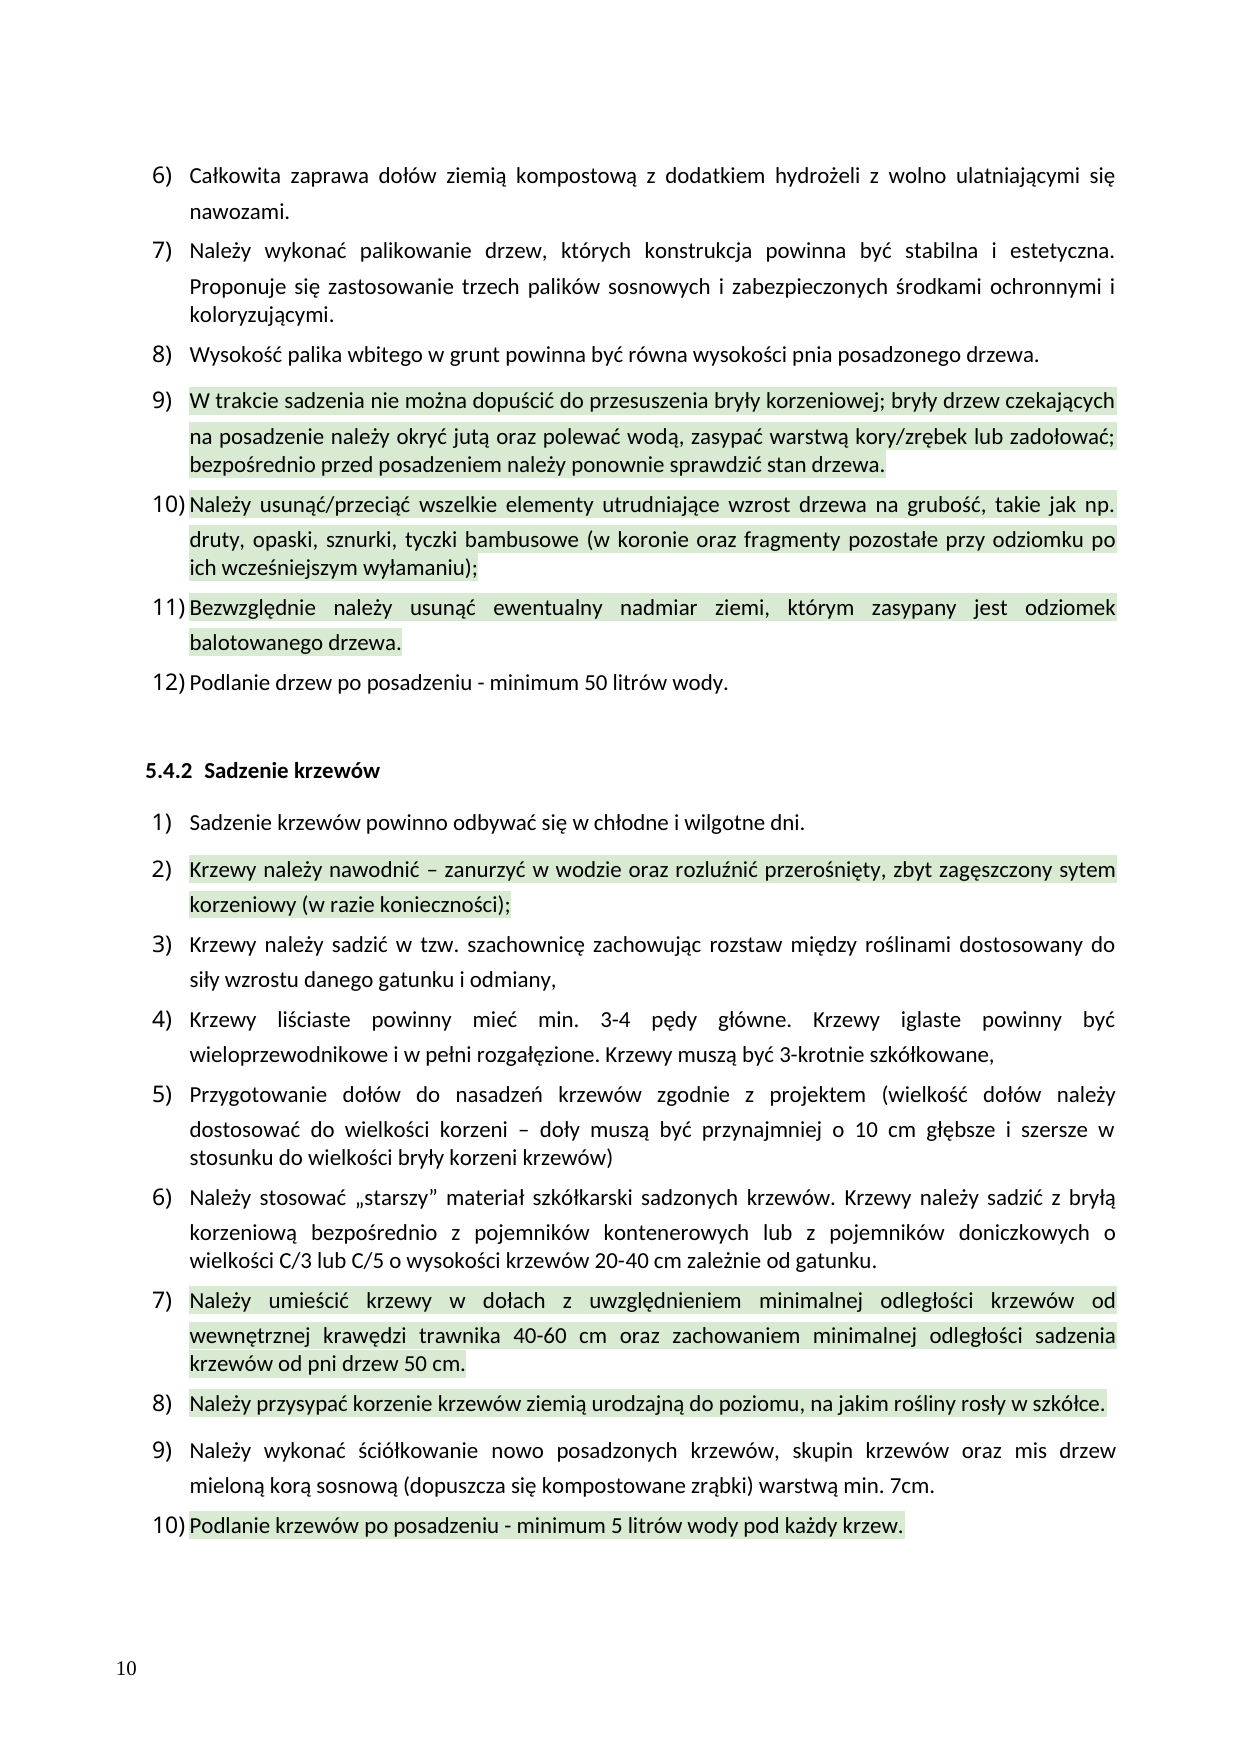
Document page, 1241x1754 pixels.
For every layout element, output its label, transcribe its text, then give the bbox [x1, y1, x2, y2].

list W trakcie sadzenia nie można dopuścić do przesuszenia bryły korzeniowej; bryły drzew czekających na posadzenie należy okryć jutą oraz polewać wodą, zasypać warstwą kory/zrębek lub zadołować; bezpośrednio przed posadzeniem należy ponownie sprawdzić stan drzewa. [152, 375, 1117, 478]
list Podlanie drzew po posadzeniu - minimum 50 litrów wody. [152, 656, 1117, 703]
list Sadzenie krzewów powinno odbywać się w chłodne i wilgotne dni. [151, 797, 1117, 843]
list Krzewy liściaste powinny mieć min. 3-4 pędy główne. Krzewy iglaste powinny być wieloprzewodnikowe i w pełni rozgałęzione. Krzewy muszą być 3-krotnie szkółkowane, [152, 993, 1117, 1068]
list Należy umieścić krzewy w dołach z uwzględnieniem minimalnej odległości krzewów od wewnętrznej krawędzi trawnika 40-60 cm oraz zachowaniem minimalnej odległości sadzenia krzewów od pni drzew 50 cm. [152, 1274, 1117, 1378]
list Należy wykonać ściółkowanie nowo posadzonych krzewów, skupin krzewów oraz mis drzew mieloną korą sosnową (dopuszcza się kompostowane zrąbki) warstwą min. 7cm. [152, 1424, 1117, 1499]
list Krzewy należy sadzić w tzw. szachownicę zachowując rozstaw między roślinami dostosowany do siły wzrostu danego gatunku i odmiany, [152, 918, 1117, 993]
list Należy wykonać palikowanie drzew, których konstrukcja powinna być stabilna i estetyczna. Proponuje się zastosowanie trzech palików sosnowych i zabezpieczonych środkami ochronnymi i koloryzującymi. [152, 225, 1117, 328]
list Całkowita zaprawa dołów ziemią kompostową z dodatkiem hydrożeli z wolno ulatniającymi się nawozami. [152, 150, 1117, 225]
list Bezwzględnie należy usunąć ewentualny nadmiar ziemi, którym zasypany jest odziomek balotowanego drzewa. [152, 581, 1117, 656]
list Wysokość palika wbitego w grunt powinna być równa wysokości pnia posadzonego drzewa. [152, 328, 1117, 375]
list Krzewy należy nawodnić – zanurzyć w wodzie oraz rozluźnić przerośnięty, zbyt zagęszczony sytem korzeniowy (w razie konieczności); [151, 843, 1117, 918]
list Przygotowanie dołów do nasadzeń krzewów zgodnie z projektem (wielkość dołów należy dostosować do wielkości korzeni – doły muszą być przynajmniej o 10 cm głębsze i szersze w stosunku do wielkości bryły korzeni krzewów) [152, 1068, 1117, 1172]
list Należy usunąć/przeciąć wszelkie elementy utrudniające wzrost drzewa na grubość, takie jak np. druty, opaski, sznurki, tyczki bambusowe (w koronie oraz fragmenty pozostałe przy odziomku po ich wcześniejszym wyłamaniu); [152, 478, 1117, 581]
list Podlanie krzewów po posadzeniu - minimum 5 litrów wody pod każdy krzew. [152, 1499, 1117, 1547]
list Sadzenie krzewów [145, 756, 1117, 784]
list Należy przysypać korzenie krzewów ziemią urodzajną do poziomu, na jakim rośliny rosły w szkółce. [152, 1378, 1117, 1424]
list Należy stosować „starszy” materiał szkółkarski sadzonych krzewów. Krzewy należy sadzić z bryłą korzeniową bezpośrednio z pojemników kontenerowych lub z pojemników doniczkowych o wielkości C/3 lub C/5 o wysokości krzewów 20-40 cm zależnie od gatunku. [152, 1172, 1117, 1274]
